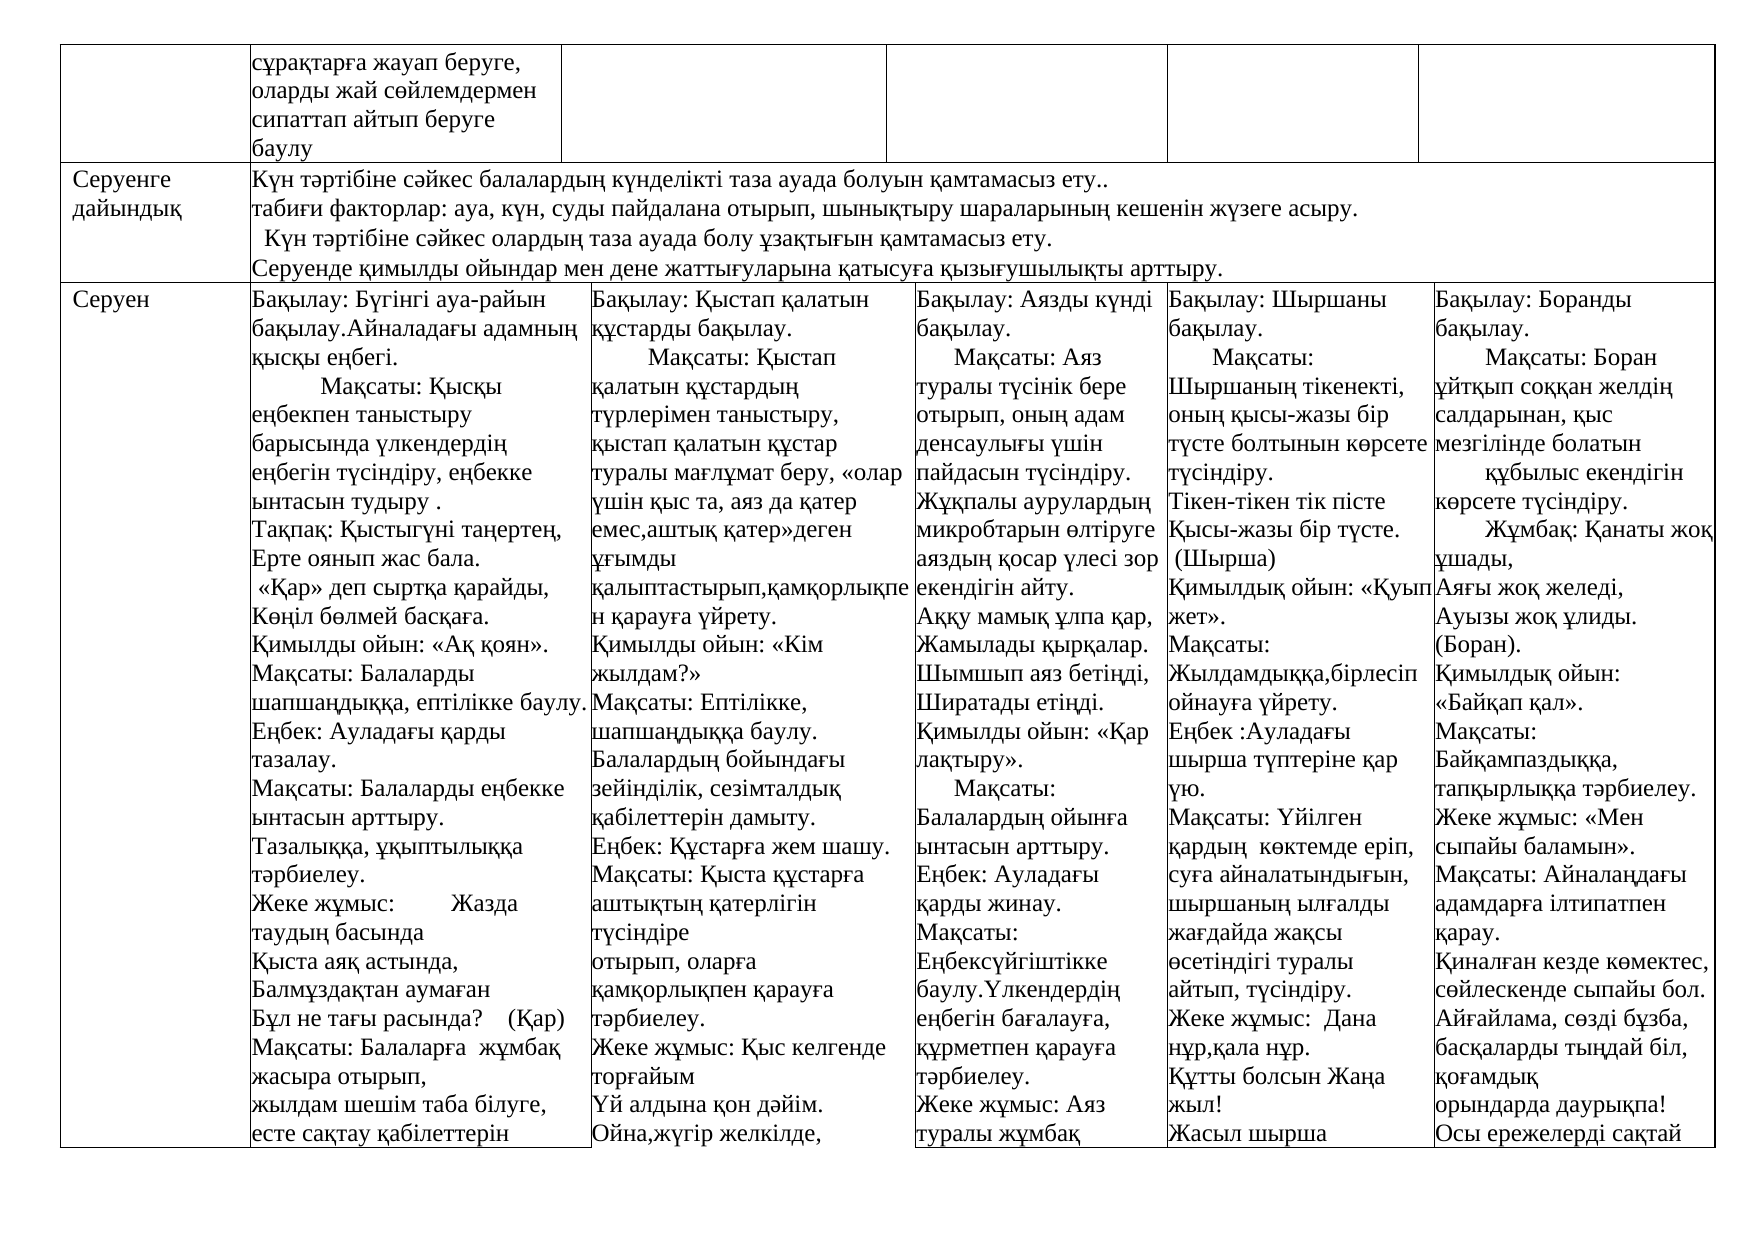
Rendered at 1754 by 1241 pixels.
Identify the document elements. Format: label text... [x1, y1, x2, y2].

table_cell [1419, 45, 1714, 162]
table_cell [251, 283, 591, 1147]
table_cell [1168, 283, 1434, 1147]
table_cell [251, 45, 561, 162]
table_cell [562, 45, 886, 162]
table_cell Серуен [61, 283, 250, 1147]
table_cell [592, 283, 915, 1147]
table_cell Серуенге дайындық [61, 163, 250, 282]
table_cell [916, 283, 1167, 1147]
table_cell [1168, 45, 1418, 162]
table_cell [1435, 283, 1714, 1147]
table_cell Күн тәртібіне сәйкес балалардың күнделікті таза ауада болуын қамтамасыз ету.. табиғи факторлар: ауа, күн, суды пайдалана отырып, шынықтыру шараларының кешенін жүзеге асыру. Күн тәртібіне сәйкес олардың таза ауада болу ұзақтығын қамтамасыз ету. Серуенде қимылды ойындар мен дене жаттығуларына қатысуға қызығушылықты арттыру. [251, 163, 1714, 282]
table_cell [61, 45, 250, 162]
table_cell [887, 45, 1167, 162]
